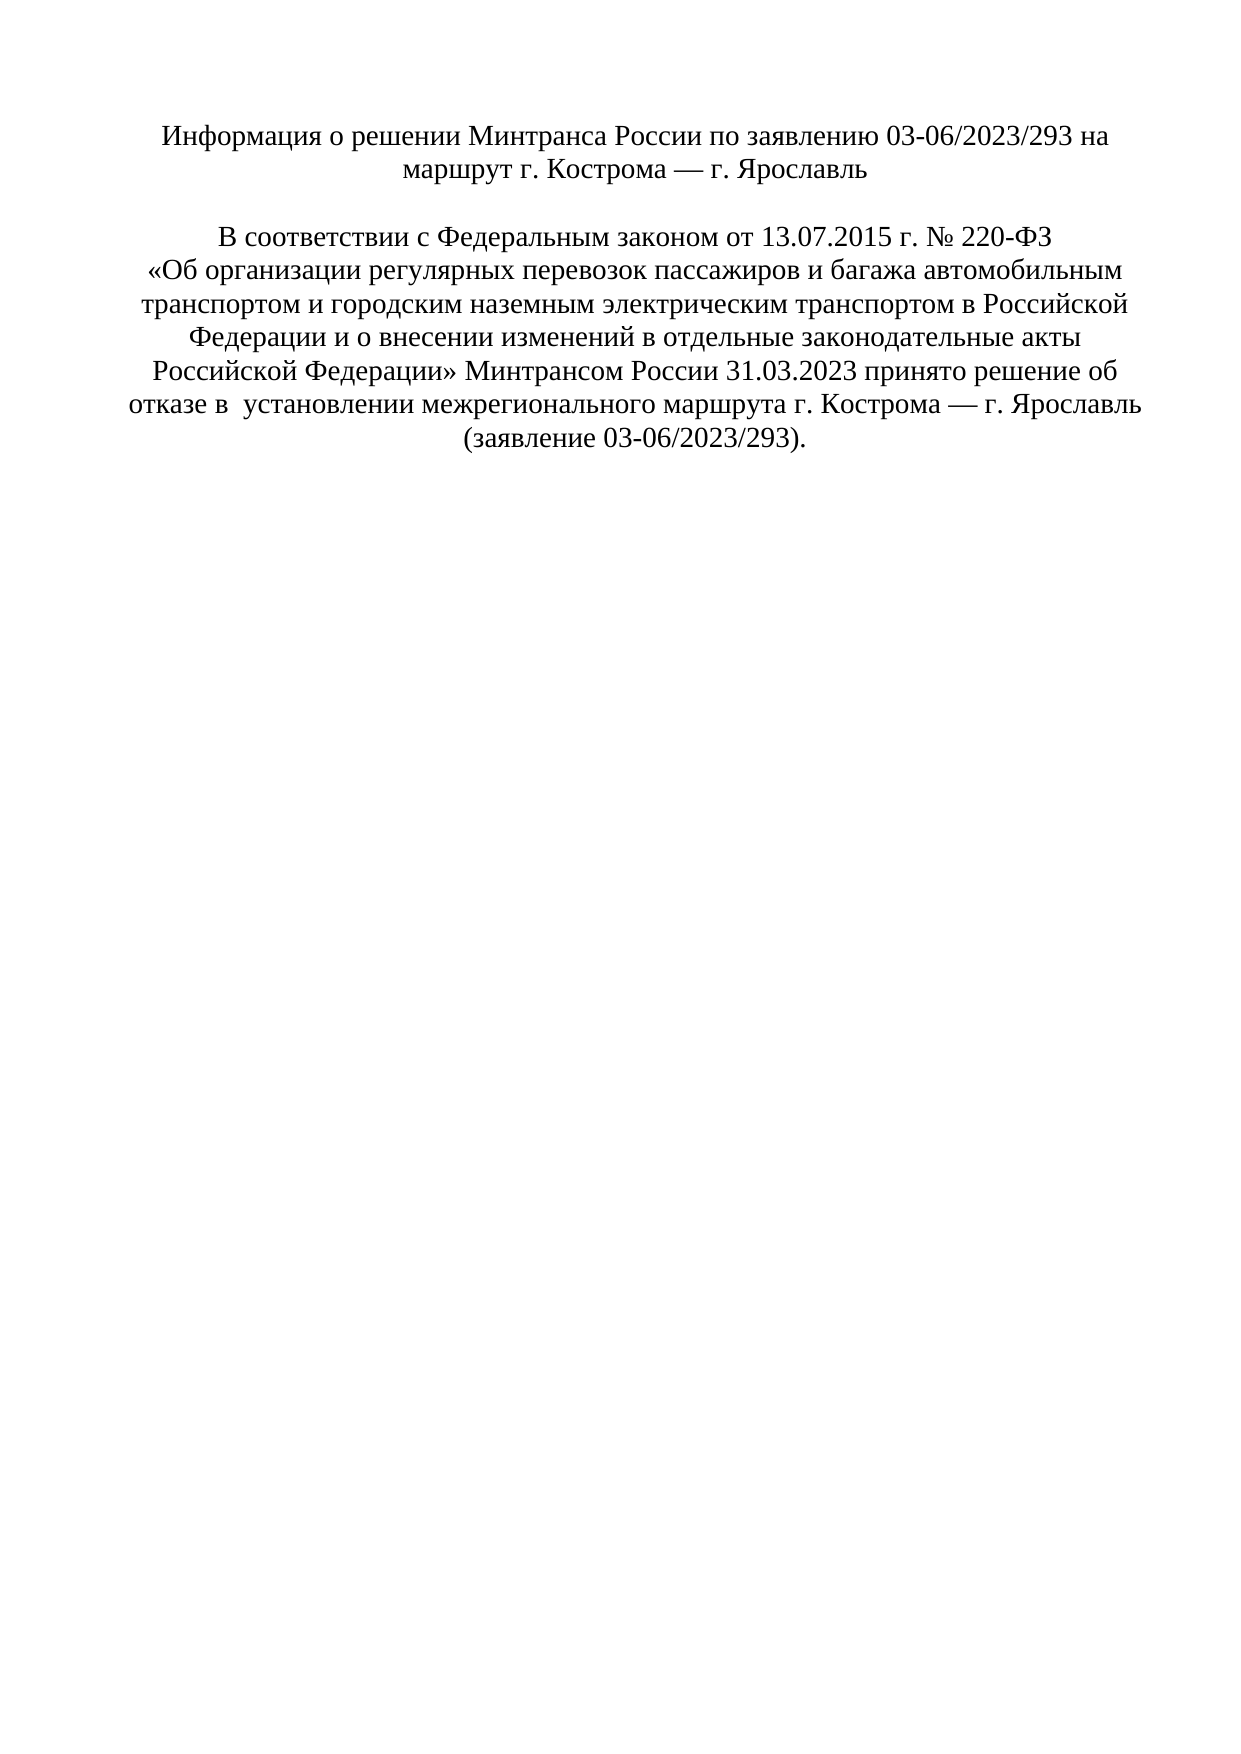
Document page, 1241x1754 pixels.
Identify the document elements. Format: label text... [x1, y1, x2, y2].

text Информация о решении Минтранса России по заявлению 03-06/2023/293 на маршрут г. Кострома — г. Ярославль [118, 118, 1152, 185]
text В соответствии с Федеральным законом от 13.07.2015 г. № 220-ФЗ «Об организации регулярных перевозок пассажиров и багажа автомобильным транспортом и городским наземным электрическим транспортом в Российской Федерации и о внесении изменений в отдельные законодательные акты Российской Федерации» Минтрансом России 31.03.2023 принято решение об отказе в установлении межрегионального маршрута г. Кострома — г. Ярославль (заявление 03-06/2023/293). [118, 219, 1152, 453]
